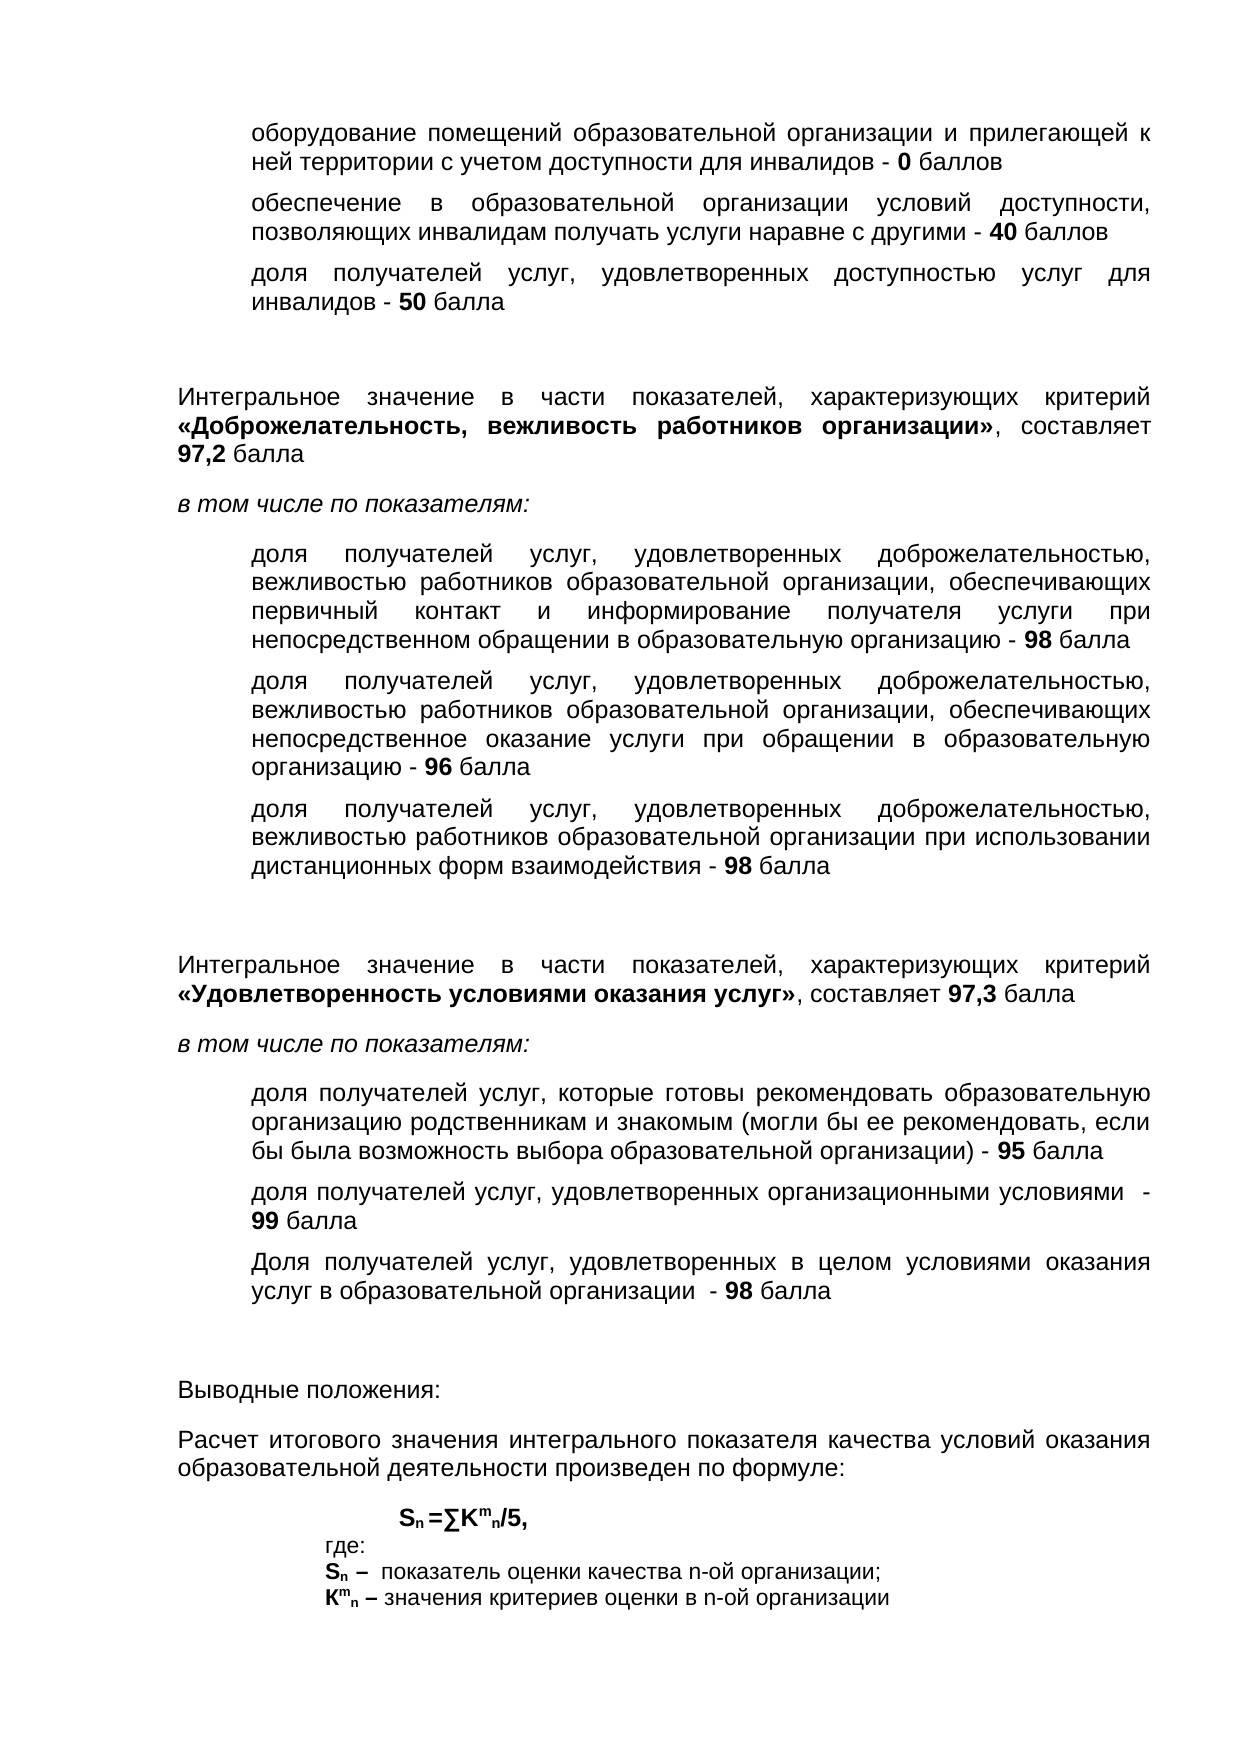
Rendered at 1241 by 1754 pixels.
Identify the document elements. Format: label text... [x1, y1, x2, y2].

text Расчет итогового значения интегрального показателя качества условий оказания образовательной деятельности произведен по формуле: [177, 1424, 1152, 1482]
text где: [325, 1532, 1152, 1558]
text в том числе по показателям: [177, 1029, 1152, 1057]
text доля получателей услуг, удовлетворенных доступностью услуг для инвалидов - 50 балла [251, 258, 1152, 316]
text доля получателей услуг, удовлетворенных доброжелательностью, вежливостью работников образовательной организации при использовании дистанционных форм взаимодействия - 98 балла [251, 793, 1152, 880]
text доля получателей услуг, которые готовы рекомендовать образовательную организацию родственникам и знакомым (могли бы ее рекомендовать, если бы была возможность выбора образовательной организации) - 95 балла [251, 1078, 1152, 1164]
text оборудование помещений образовательной организации и прилегающей к ней территории с учетом доступности для инвалидов - 0 баллов [251, 118, 1152, 176]
text Интегральное значение в части показателей, характеризующих критерий «Удовлетворенность условиями оказания услуг», составляет 97,3 балла [177, 950, 1152, 1008]
text в том числе по показателям: [177, 489, 1152, 518]
text Кmn – значения критериев оценки в n-ой организации [325, 1584, 1152, 1611]
text Доля получателей услуг, удовлетворенных в целом условиями оказания услуг в образовательной организации - 98 балла [251, 1247, 1152, 1304]
text доля получателей услуг, удовлетворенных доброжелательностью, вежливостью работников образовательной организации, обеспечивающих непосредственное оказание услуги при обращении в образовательную организацию - 96 балла [251, 666, 1152, 781]
text Интегральное значение в части показателей, характеризующих критерий «Доброжелательность, вежливость работников организации», составляет 97,2 балла [177, 382, 1152, 468]
text доля получателей услуг, удовлетворенных организационными условиями - 99 балла [251, 1177, 1152, 1234]
text Sn – показатель оценки качества n-ой организации; [325, 1558, 1152, 1584]
text обеспечение в образовательной организации условий доступности, позволяющих инвалидам получать услуги наравне с другими - 40 баллов [251, 188, 1152, 246]
text доля получателей услуг, удовлетворенных доброжелательностью, вежливостью работников образовательной организации, обеспечивающих первичный контакт и информирование получателя услуги при непосредственном обращении в образовательную организацию - 98 балла [251, 538, 1152, 653]
text Sn =∑Kmn/5, [398, 1503, 1152, 1532]
text Выводные положения: [177, 1375, 1152, 1404]
